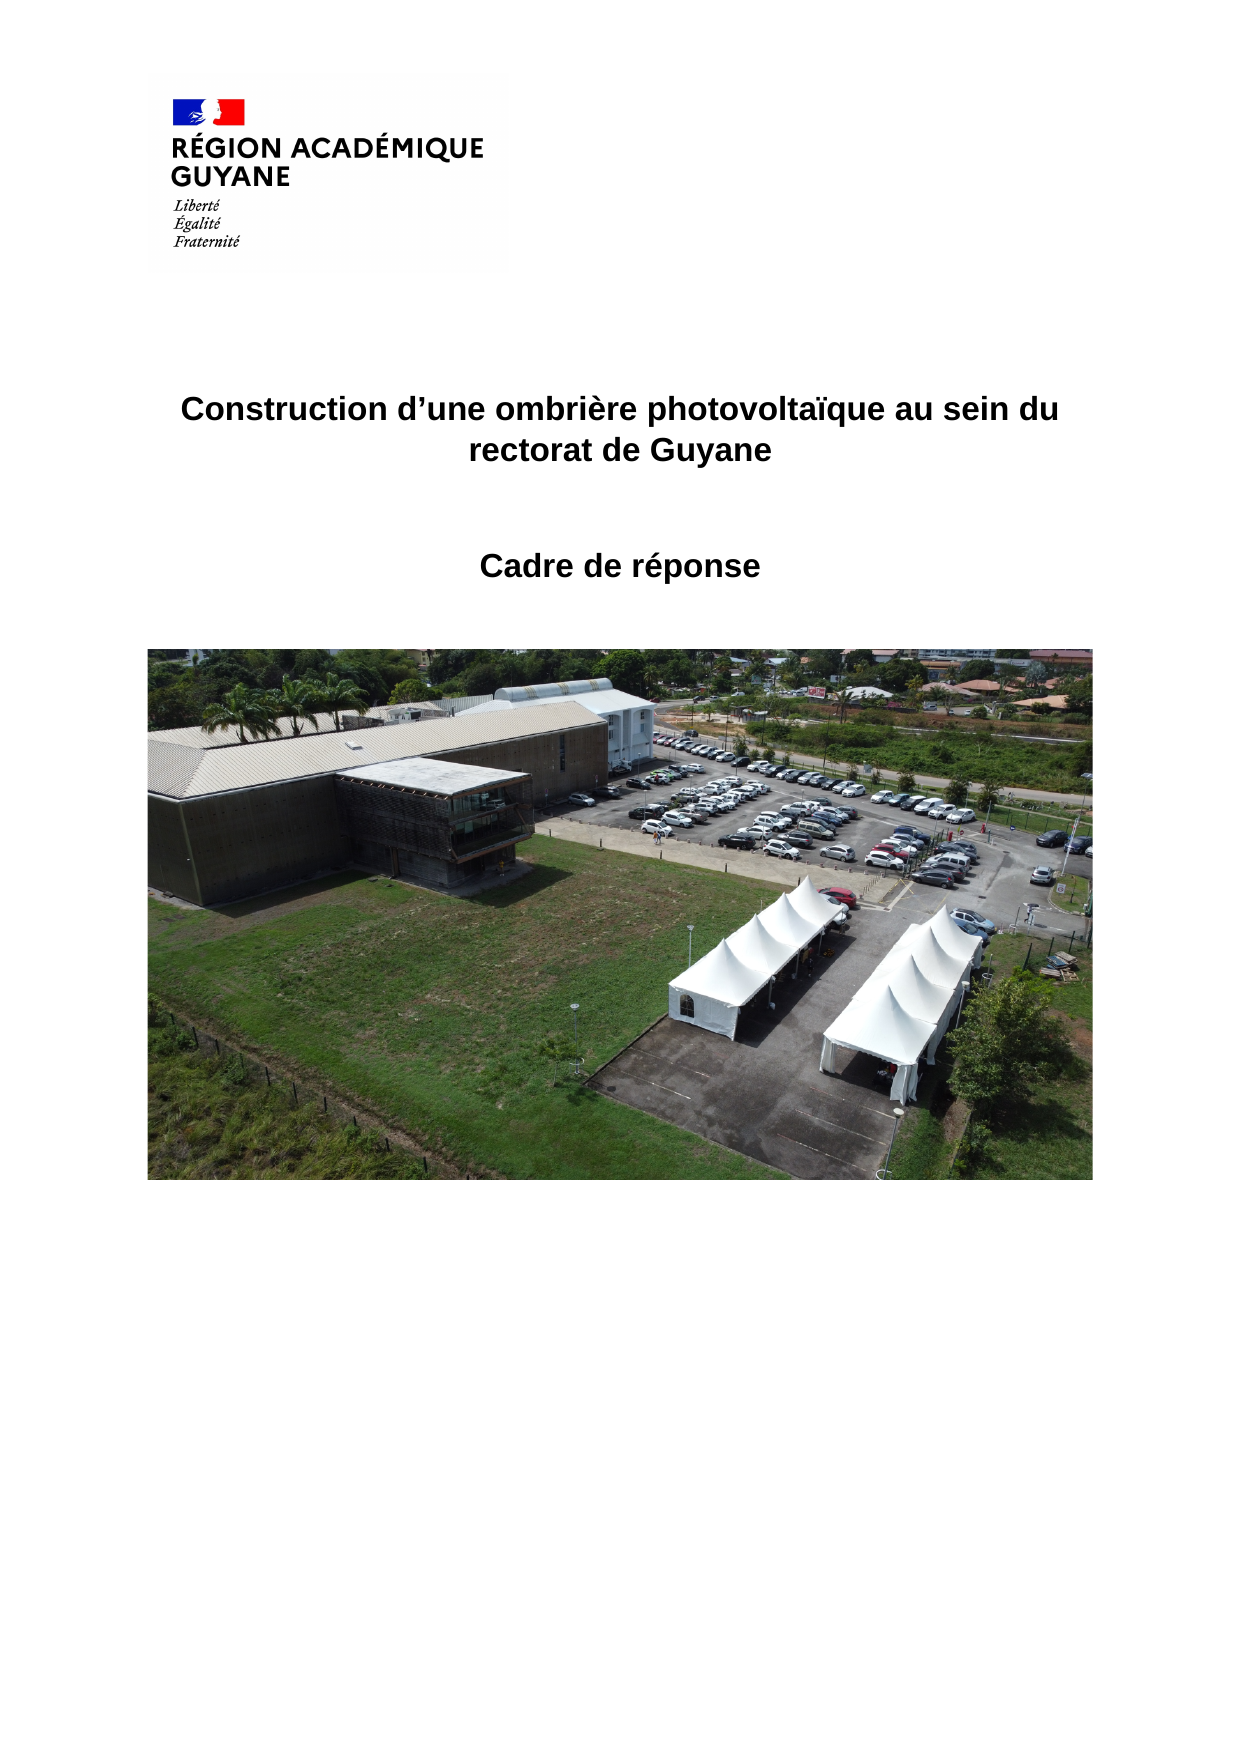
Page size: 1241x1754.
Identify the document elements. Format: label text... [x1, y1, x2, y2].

picture [147, 649, 1093, 1180]
picture [147, 73, 509, 273]
text Cadre de réponse [148, 546, 1093, 585]
text Construction d’une ombrière photovoltaïque au sein du rectorat de Guyane [148, 389, 1093, 468]
